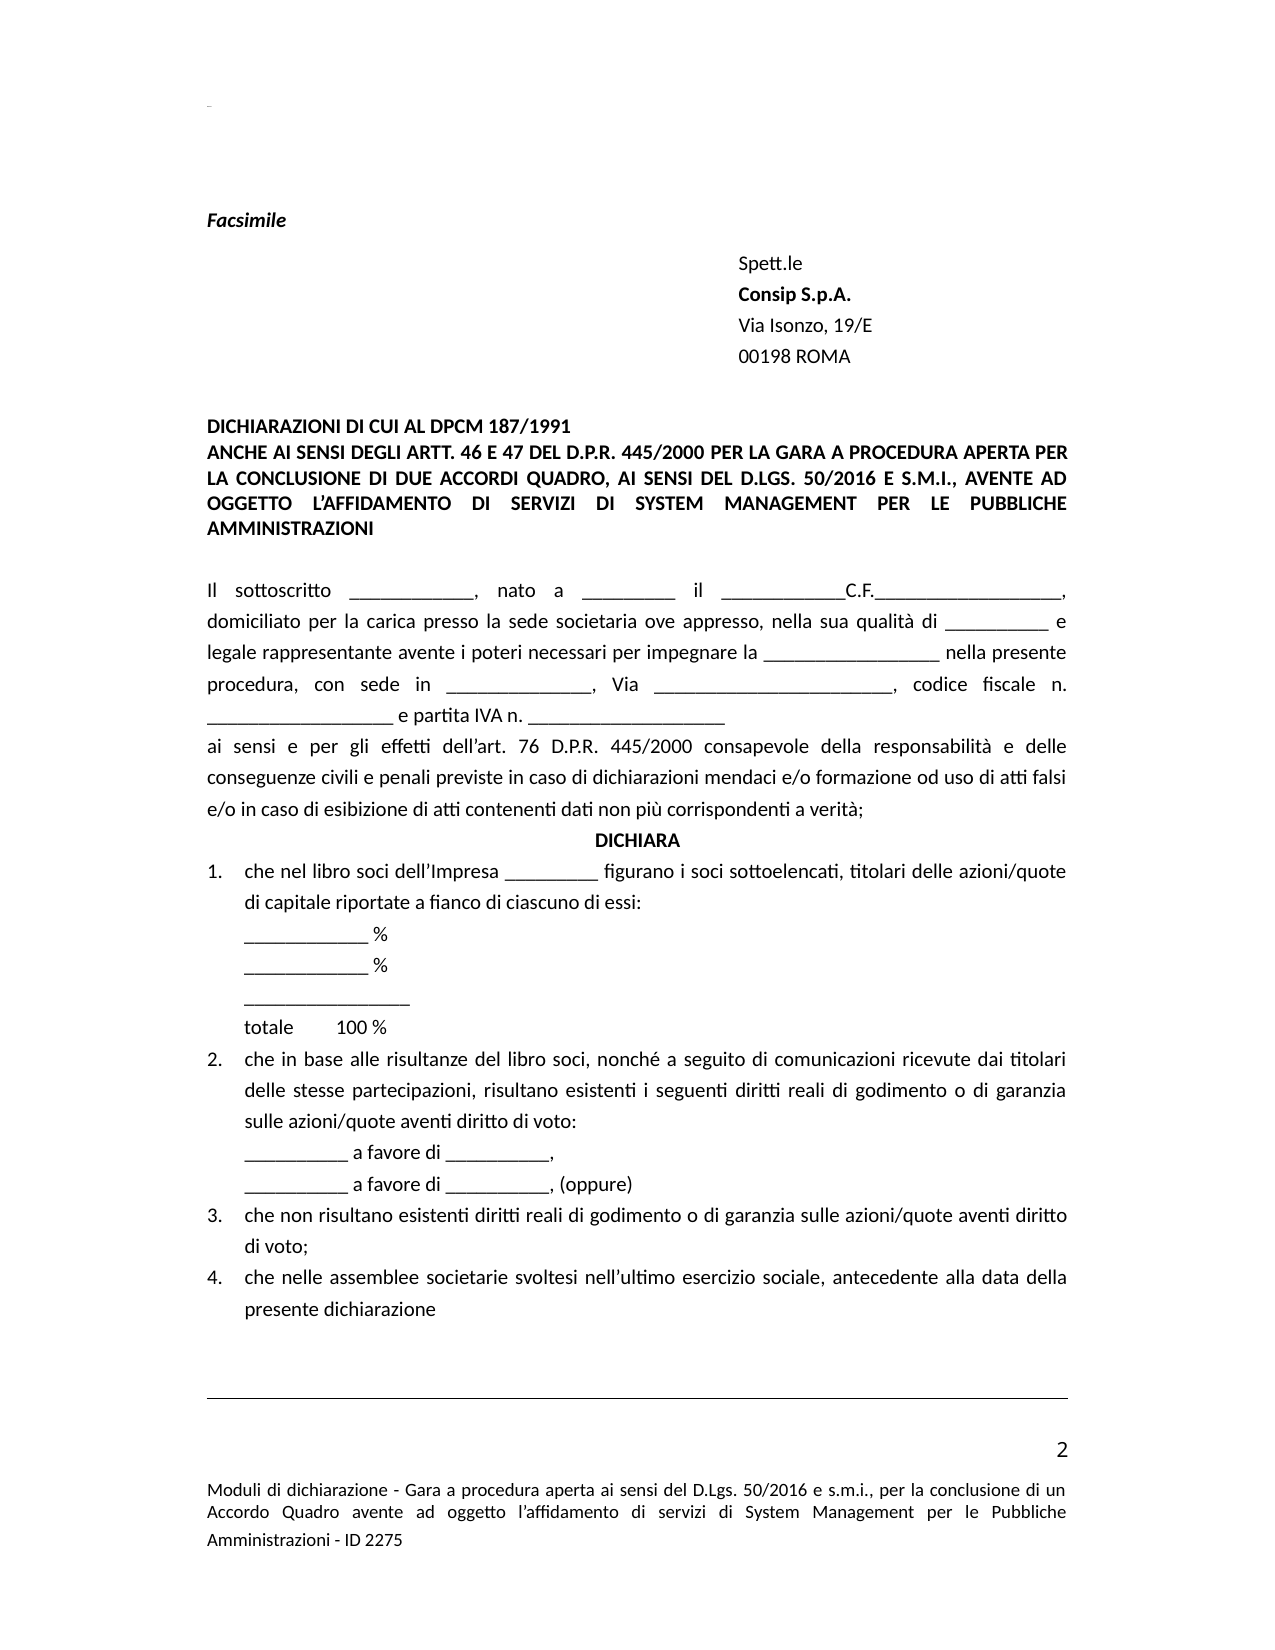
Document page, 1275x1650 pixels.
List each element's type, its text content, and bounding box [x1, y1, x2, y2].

text ANCHE AI SENSI DEGLI ARTT. 46 E 47 DEL D.P.R. 445/2000 PER LA GARA A PROCEDURA APERTA PER LA CONCLUSIONE DI DUE ACCORDI QUADRO, AI SENSI DEL D.LGS. 50/2016 E S.M.I., AVENTE AD OGGETTO L’AFFIDAMENTO DI SERVIZI DI SYSTEM MANAGEMENT PER LE PUBBLICHE AMMINISTRAZIONI [207, 439, 1068, 541]
text Via Isonzo, 19/E [738, 307, 1068, 339]
list che non risultano esistenti diritti reali di godimento o di garanzia sulle azioni/quote aventi diritto di voto; [207, 1197, 1068, 1260]
list __________ a favore di __________, (oppure) [244, 1166, 1068, 1197]
list che nelle assemblee societarie svoltesi nell’ultimo esercizio sociale, antecedente alla data della presente dichiarazione [207, 1260, 1068, 1322]
text DICHIARA [207, 822, 1068, 853]
text Il sottoscritto ____________, nato a _________ il ____________C.F.__________________, domiciliato per la carica presso la sede societaria ove appresso, nella sua qualità di __________ e legale rappresentante avente i poteri necessari per impegnare la _________________ nella presente procedura, con sede in ______________, Via _______________________, codice fiscale n. __________________ e partita IVA n. ___________________ [207, 572, 1068, 728]
list che in base alle risultanze del libro soci, nonché a seguito di comunicazioni ricevute dai titolari delle stesse partecipazioni, risultano esistenti i seguenti diritti reali di godimento o di garanzia sulle azioni/quote aventi diritto di voto: [207, 1041, 1068, 1135]
text ____________ % [244, 916, 1068, 947]
text totale 100 % [244, 1010, 1068, 1041]
text ____________ % [244, 947, 1068, 978]
text ________________ [244, 978, 1068, 1010]
text ai sensi e per gli effetti dell’art. 76 D.P.R. 445/2000 consapevole della responsabilità e delle conseguenze civili e penali previste in caso di dichiarazioni mendaci e/o formazione od uso di atti falsi e/o in caso di esibizione di atti contenenti dati non più corrispondenti a verità; [207, 728, 1068, 822]
text Facsimile [207, 207, 1068, 232]
text DICHIARAZIONI DI CUI AL DPCM 187/1991 [207, 408, 1068, 439]
text Consip S.p.A. [738, 276, 1068, 307]
text Spett.le [738, 245, 1068, 276]
text 00198 ROMA [738, 339, 1068, 370]
list __________ a favore di __________, [244, 1135, 1068, 1166]
list che nel libro soci dell’Impresa _________ figurano i soci sottoelencati, titolari delle azioni/quote di capitale riportate a fianco di ciascuno di essi: [207, 853, 1068, 916]
